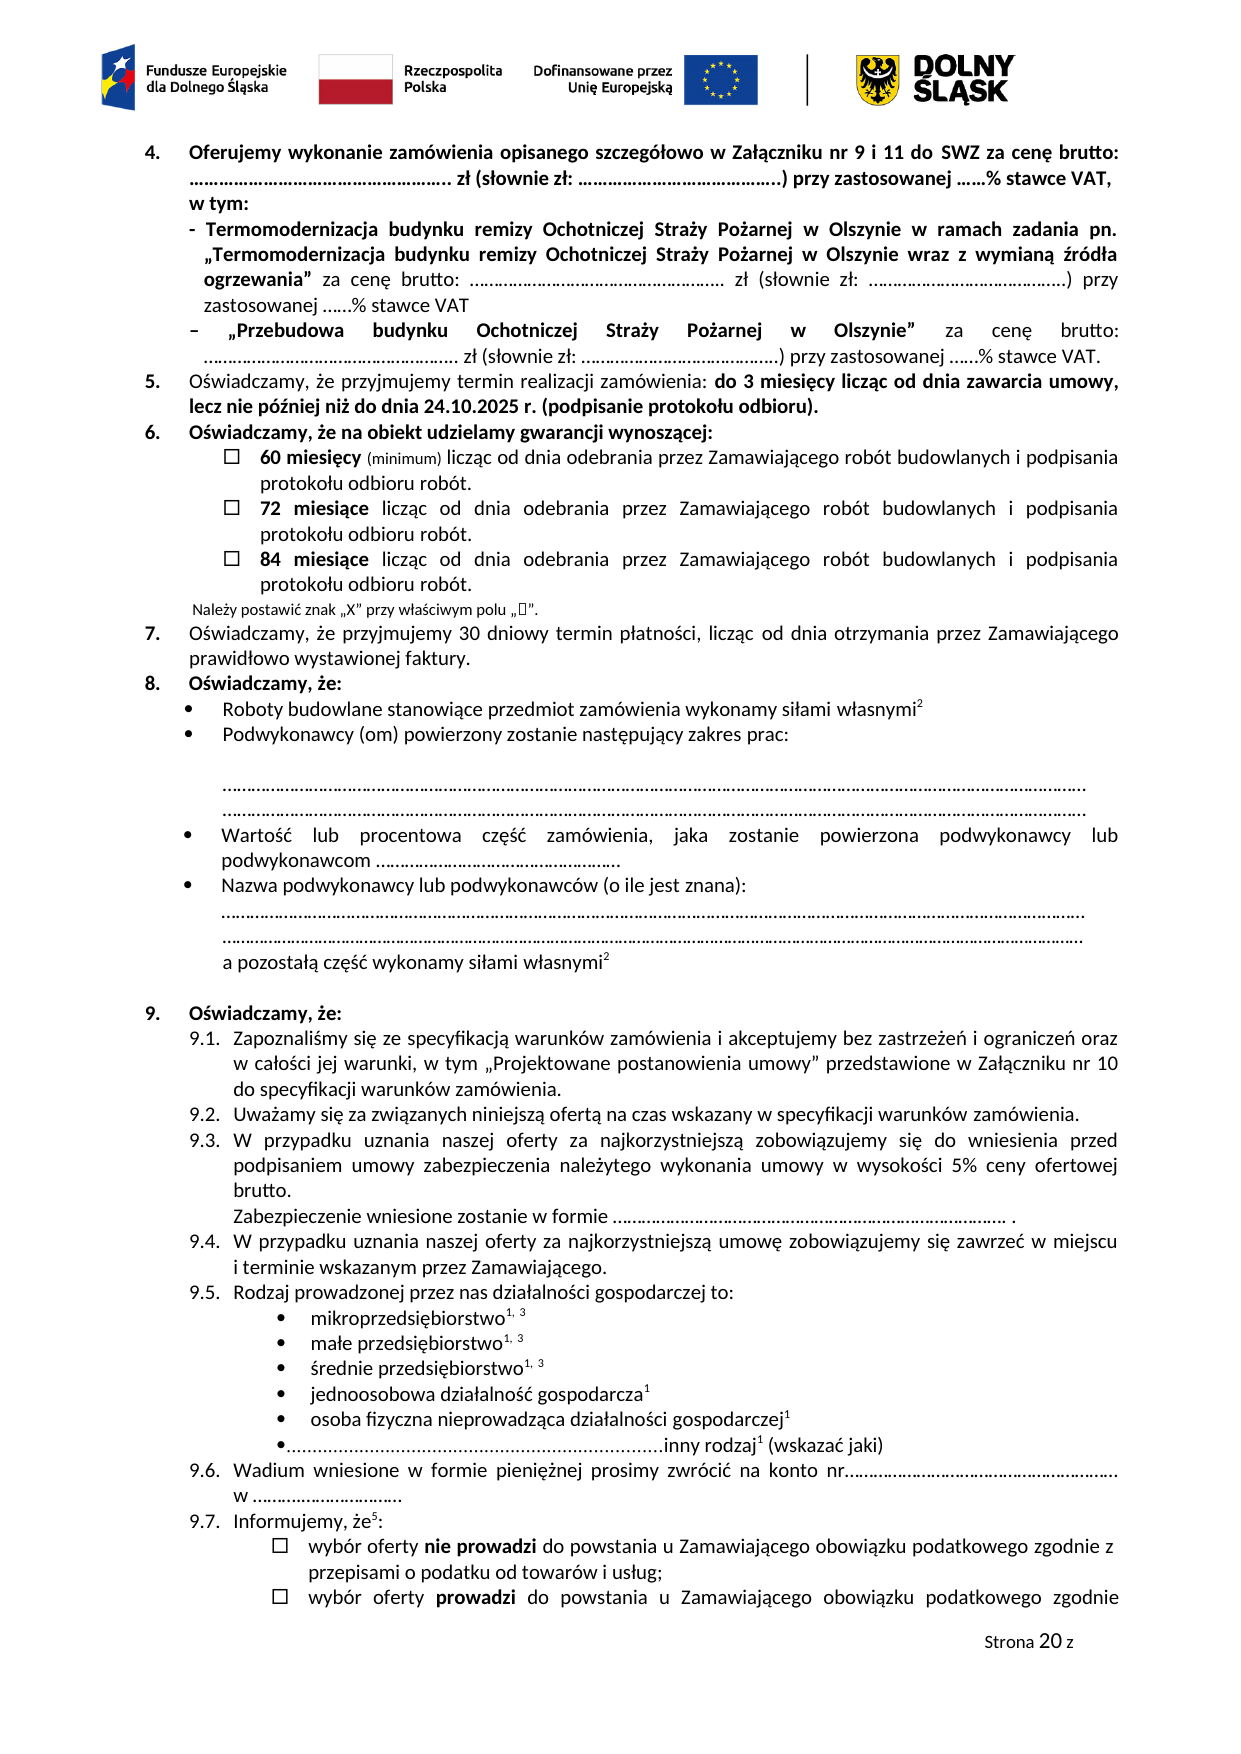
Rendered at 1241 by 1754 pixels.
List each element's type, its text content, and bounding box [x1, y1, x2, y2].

list W przypadku uznania naszej oferty za najkorzystniejszą umowę zobowiązujemy się zawrzeć w miejscu i terminie wskazanym przez Zamawiającego. [189, 1228, 1120, 1279]
list Oświadczamy, że: [144, 671, 1119, 696]
list Nazwa podwykonawcy lub podwykonawców (o ile jest znana): [184, 873, 1119, 898]
text ………………………………………………………………………………………………………………………………………………………………………a pozostałą część wykonamy siłami własnymi2 [222, 923, 1086, 974]
text - Termomodernizacja budynku remizy Ochotniczej Straży Pożarnej w Olszynie w ramach zadania pn. „Termomodernizacja budynku remizy Ochotniczej Straży Pożarnej w Olszynie wraz z wymianą źródła ogrzewania” za cenę brutto: …………………………………………….. zł (słownie zł: …………………………………..) przy zastosowanej ……% stawce VAT [189, 216, 1119, 317]
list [271, 1584, 1120, 1610]
subtitle w tym: [189, 190, 1119, 216]
subtitle Oświadczamy, że przyjmujemy termin realizacji zamówienia: do 3 miesięcy licząc od dnia zawarcia umowy, lecz nie później niż do dnia 24.10.2025 r. (podpisanie protokołu odbioru). [144, 368, 1119, 419]
text ……………………………………………………………………………………………………………………………………………………………… [222, 771, 1119, 796]
list Oświadczamy, że: [144, 1000, 1119, 1025]
list Rodzaj prowadzonej przez nas działalności gospodarczej to: [189, 1279, 1120, 1305]
subtitle 84 miesiące licząc od dnia odebrania przez Zamawiającego robót budowlanych i podpisania protokołu odbioru robót. [222, 546, 1119, 597]
list Oświadczamy, że przyjmujemy 30 dniowy termin płatności, licząc od dnia otrzymania przez Zamawiającego prawidłowo wystawionej faktury. [144, 620, 1119, 671]
list Zabezpieczenie wniesione zostanie w formie ………………………………………………………………………. . [233, 1203, 1120, 1228]
list W przypadku uznania naszej oferty za najkorzystniejszą zobowiązujemy się do wniesienia przed podpisaniem umowy zabezpieczenia należytego wykonania umowy w wysokości 5% ceny ofertowej brutto. [189, 1127, 1120, 1203]
list wybór oferty nie prowadzi do powstania u Zamawiającego obowiązku podatkowego zgodnie z przepisami o podatku od towarów i usług; [271, 1533, 1120, 1584]
subtitle Oferujemy wykonanie zamówienia opisanego szczegółowo w Załączniku nr 9 i 11 do SWZ za cenę brutto: …………………………………………….. zł (słownie zł: …………………………………..) przy zastosowanej ……% stawce VAT, [144, 139, 1119, 190]
text Należy postawić znak „X” przy właściwym polu „”. [192, 597, 1119, 620]
picture [85, 28, 1031, 127]
list mikroprzedsiębiorstwo1, 3 [236, 1305, 1120, 1330]
list średnie przedsiębiorstwo1, 3 [236, 1356, 1120, 1381]
subtitle Oświadczamy, że na obiekt udzielamy gwarancji wynoszącej: [144, 419, 1119, 444]
list małe przedsiębiorstwo1, 3 [236, 1330, 1120, 1356]
text ……………………………………………………………………………………………………………………………………………………………… [222, 796, 1119, 822]
list osoba fizyczna nieprowadząca działalności gospodarczej1 [236, 1406, 1120, 1432]
list Zapoznaliśmy się ze specyfikacją warunków zamówienia i akceptujemy bez zastrzeżeń i ograniczeń oraz w całości jej warunki, w tym „Projektowane postanowienia umowy” przedstawione w Załączniku nr 10 do specyfikacji warunków zamówienia. [189, 1025, 1120, 1101]
subtitle 72 miesiące licząc od dnia odebrania przez Zamawiającego robót budowlanych i podpisania protokołu odbioru robót. [222, 495, 1119, 546]
list inny rodzaj1 (wskazać jaki) [236, 1432, 1120, 1457]
text ……………………………………………………………………………………………………………………………………………………………… [221, 898, 1119, 923]
list Informujemy, że5: [189, 1508, 1120, 1533]
text – „Przebudowa budynku Ochotniczej Straży Pożarnej w Olszynie” za cenę brutto: …………………………………………….. zł (słownie zł: …………………………………..) przy zastosowanej ……% stawce VAT. [189, 317, 1119, 368]
list Roboty budowlane stanowiące przedmiot zamówienia wykonamy siłami własnymi2 [185, 696, 1119, 721]
list Wartość lub procentowa część zamówienia, jaka zostanie powierzona podwykonawcy lub podwykonawcom …………………………………………… [184, 822, 1120, 873]
list Podwykonawcy (om) powierzony zostanie następujący zakres prac: [185, 721, 1119, 747]
list Wadium wniesione w formie pieniężnej prosimy zwrócić na konto nr………………………………………………… w ……….………………… [189, 1457, 1120, 1508]
list Uważamy się za związanych niniejszą ofertą na czas wskazany w specyfikacji warunków zamówienia. [189, 1101, 1120, 1127]
subtitle 60 miesięcy (minimum) licząc od dnia odebrania przez Zamawiającego robót budowlanych i podpisania protokołu odbioru robót. [222, 444, 1119, 495]
list jednoosobowa działalność gospodarcza1 [236, 1381, 1120, 1406]
